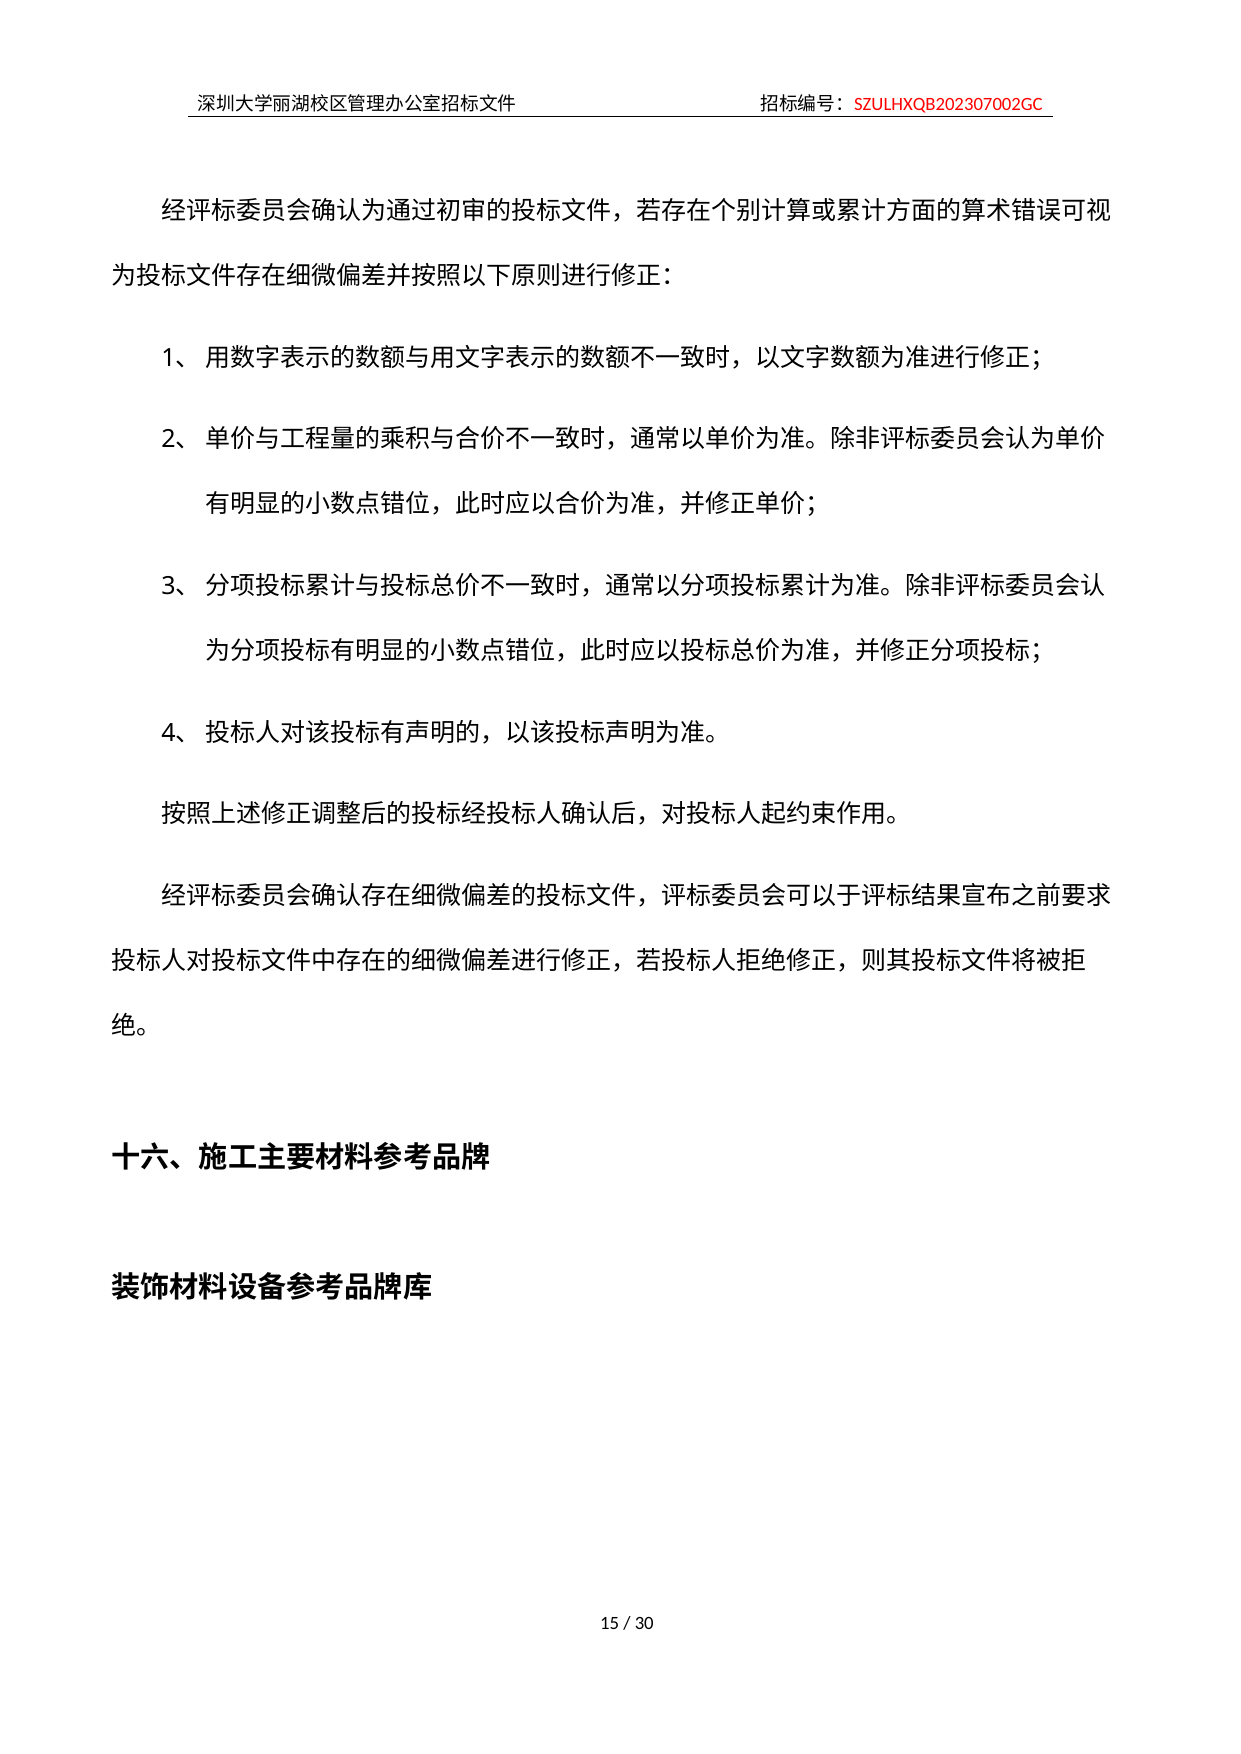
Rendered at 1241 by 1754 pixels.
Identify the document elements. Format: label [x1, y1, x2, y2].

table_header [110, 162, 1131, 1317]
